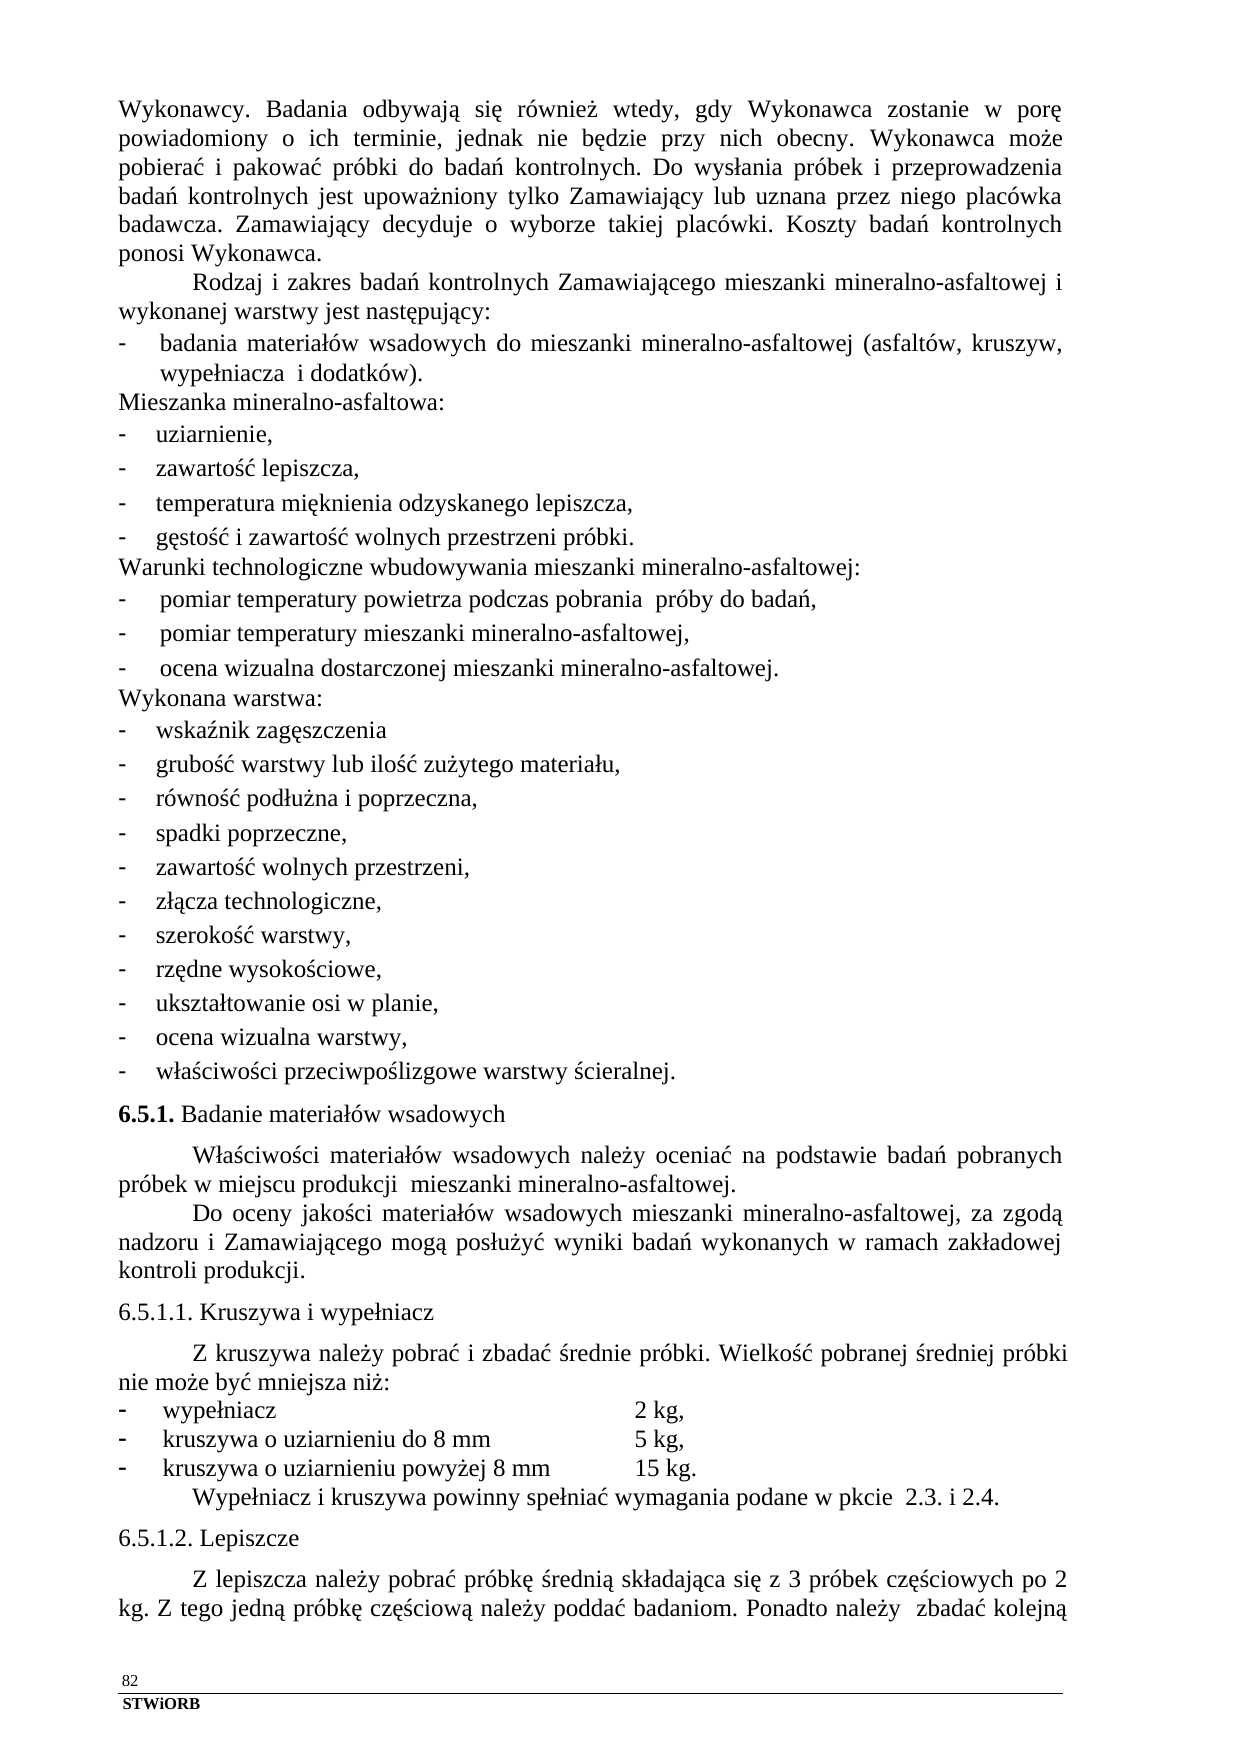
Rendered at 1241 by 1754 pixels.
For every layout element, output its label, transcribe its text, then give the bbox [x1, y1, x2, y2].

text Wykonana warstwa: [118, 683, 1063, 712]
list pomiar temperatury mieszanki mineralno-asfaltowej, [118, 615, 1063, 649]
text 6.5.1.2. Lepiszcze [118, 1523, 1069, 1552]
text Warunki technologiczne wbudowywania mieszanki mineralno-asfaltowej: [118, 552, 1063, 581]
list zawartość lepiszcza, [118, 450, 1063, 484]
list kruszywa o uziarnieniu do , [118, 1424, 1069, 1453]
list pomiar temperatury powietrza podczas pobrania próby do badań, [118, 581, 1063, 615]
list spadki poprzeczne, [118, 814, 1063, 848]
text Z kruszywa należy pobrać i zbadać średnie próbki. Wielkość pobranej średniej próbki nie może być mniejsza niż: [118, 1338, 1069, 1395]
list temperatura mięknienia odzyskanego lepiszcza, [118, 484, 1063, 518]
list uziarnienie, [118, 416, 1063, 450]
list ocena wizualna dostarczonej mieszanki mineralno-asfaltowej. [118, 649, 1063, 683]
list kruszywa o uziarnieniu powyżej . [118, 1453, 1069, 1482]
list szerokość warstwy, [118, 916, 1063, 950]
list ukształtowanie osi w planie, [118, 984, 1063, 1018]
text 6.5.1. Badanie materiałów wsadowych [118, 1099, 1063, 1128]
list rzędne wysokościowe, [118, 950, 1063, 984]
text Rodzaj i zakres badań kontrolnych Zamawiającego mieszanki mineralno-asfaltowej i wykonanej warstwy jest następujący: [118, 267, 1063, 324]
list ocena wizualna warstwy, [118, 1018, 1063, 1053]
list wskaźnik zagęszczenia [118, 712, 1063, 746]
text 6.5.1.1. Kruszywa i wypełniacz [118, 1297, 1069, 1325]
text Właściwości materiałów wsadowych należy oceniać na podstawie badań pobranych próbek w miejscu produkcji mieszanki mineralno-asfaltowej. [118, 1140, 1063, 1198]
list grubość warstwy lub ilość zużytego materiału, [118, 746, 1063, 780]
list gęstość i zawartość wolnych przestrzeni próbki. [118, 518, 1063, 552]
list badania materiałów wsadowych do mieszanki mineralno-asfaltowej (asfaltów, kruszyw, wypełniacza i dodatków). [118, 324, 1063, 387]
list właściwości przeciwpoślizgowe warstwy ścieralnej. [118, 1053, 1063, 1087]
list złącza technologiczne, [118, 882, 1063, 916]
text Do oceny jakości materiałów wsadowych mieszanki mineralno-asfaltowej, za zgodą nadzoru i Zamawiającego mogą posłużyć wyniki badań wykonanych w ramach zakładowej kontroli produkcji. [118, 1198, 1063, 1284]
list zawartość wolnych przestrzeni, [118, 848, 1063, 882]
list równość podłużna i poprzeczna, [118, 780, 1063, 814]
text Wypełniacz i kruszywa powinny spełniać wymagania podane w pkcie 2.3. i 2.4. [118, 1482, 1069, 1510]
list wypełniacz , [118, 1395, 1069, 1424]
text Mieszanka mineralno-asfaltowa: [118, 387, 1063, 416]
